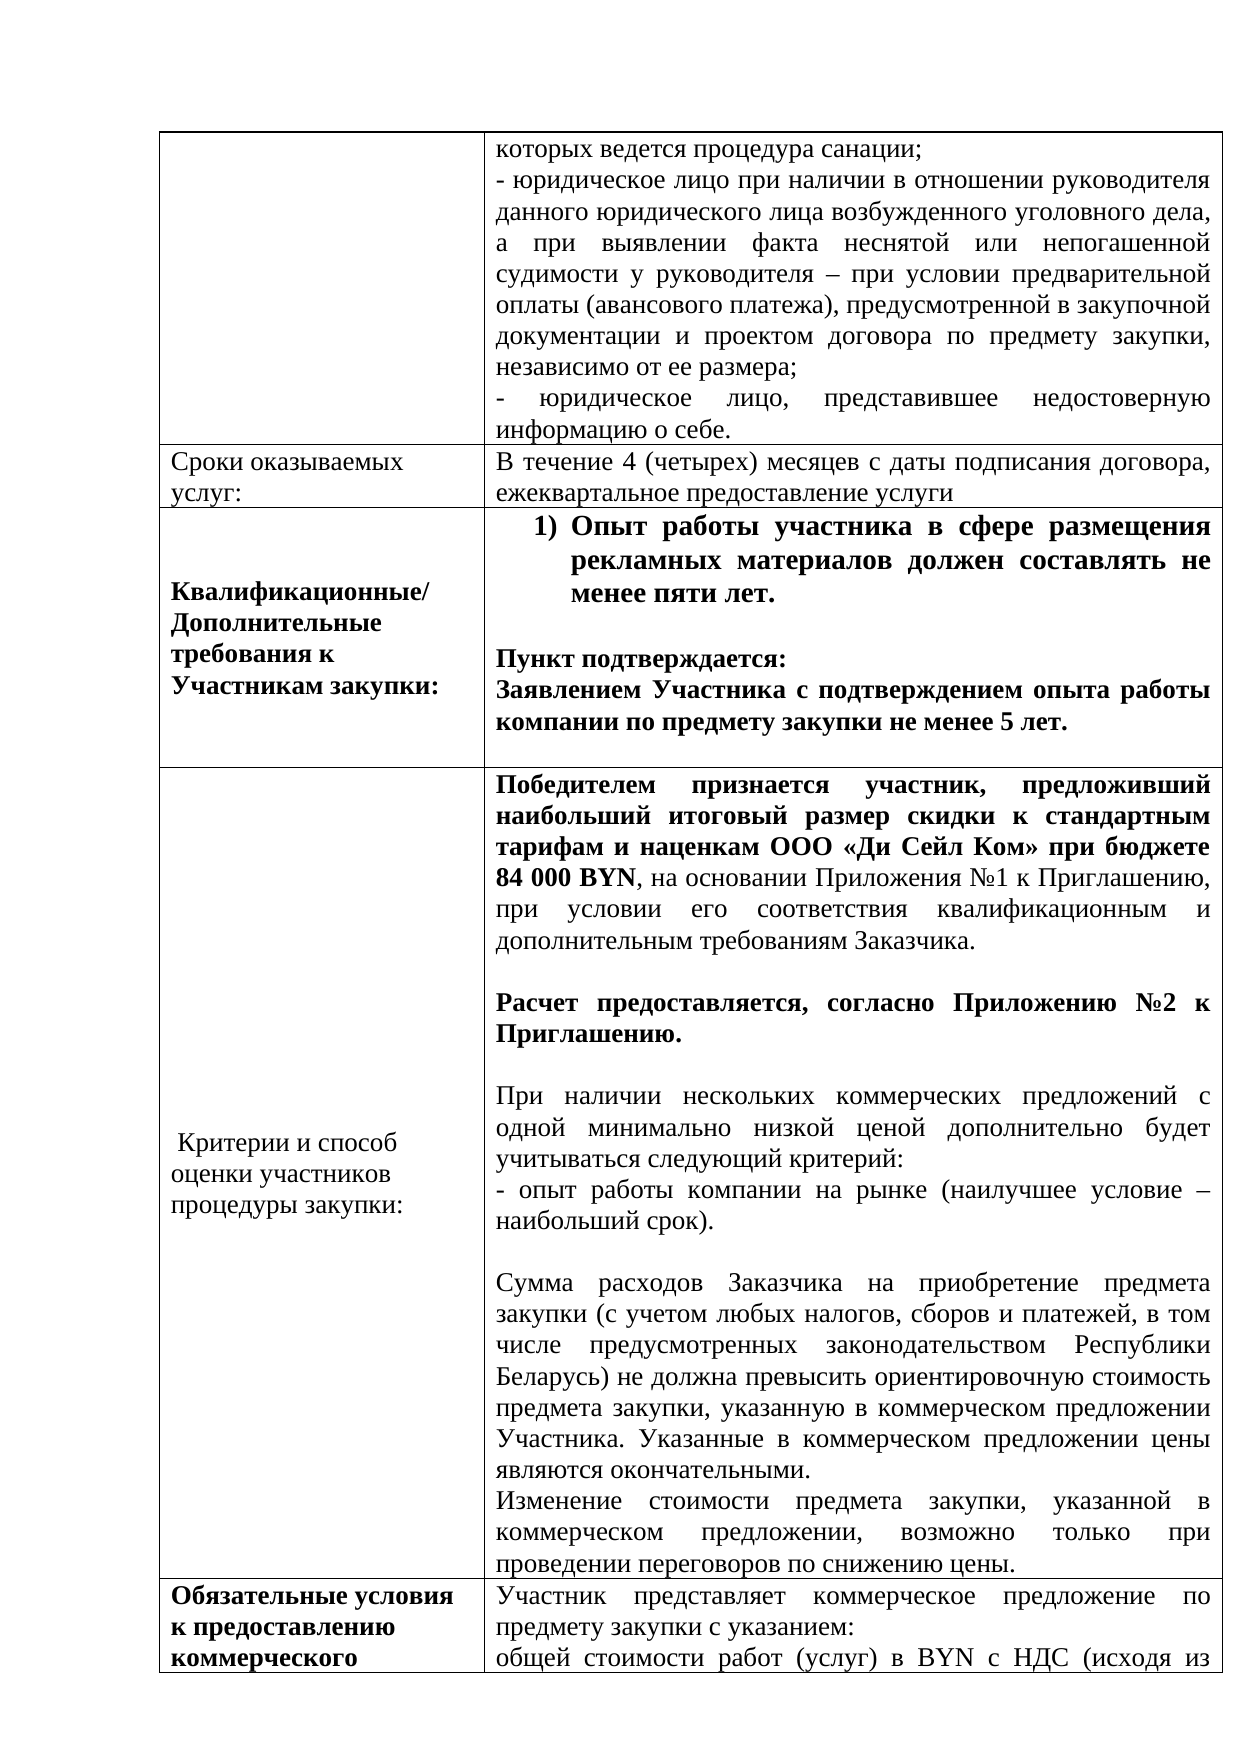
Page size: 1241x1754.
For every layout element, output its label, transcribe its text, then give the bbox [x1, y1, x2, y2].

table_cell Победителем признается участник, предложивший наибольший итоговый размер скидки к стандартным тарифам и наценкам ООО «Ди Сейл Ком» при бюджете 84 000 BYN, на основании Приложения №1 к Приглашению, при условии его соответствия квалификационным и дополнительным требованиям Заказчика. Расчет предоставляется, согласно Приложению №2 к Приглашению. При наличии нескольких коммерческих предложений с одной минимально низкой ценой дополнительно будет учитываться следующий критерий: - опыт работы компании на рынке (наилучшее условие – наибольший срок). Сумма расходов Заказчика на приобретение предмета закупки (с учетом любых налогов, сборов и платежей, в том числе предусмотренных законодательством Республики Беларусь) не должна превысить ориентировочную стоимость предмета закупки, указанную в коммерческом предложении Участника. Указанные в коммерческом предложении цены являются окончательными. Изменение стоимости предмета закупки, указанной в коммерческом предложении, возможно только при проведении переговоров по снижению цены. [485, 768, 1222, 1578]
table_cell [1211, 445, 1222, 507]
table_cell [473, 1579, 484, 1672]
table_cell Квалификационные/ Дополнительные требования к Участникам закупки: [160, 508, 484, 767]
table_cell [485, 1579, 1222, 1672]
table_cell Критерии и способ оценки участников процедуры закупки: [160, 768, 484, 1578]
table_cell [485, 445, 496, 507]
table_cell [485, 133, 1222, 444]
table_cell Опыт работы участника в сфере размещения рекламных материалов должен составлять не менее пяти лет. Пункт подтверждается: Заявлением Участника с подтверждением опыта работы компании по предмету закупки не менее 5 лет. [485, 508, 1222, 767]
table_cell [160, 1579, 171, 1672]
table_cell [160, 133, 484, 444]
